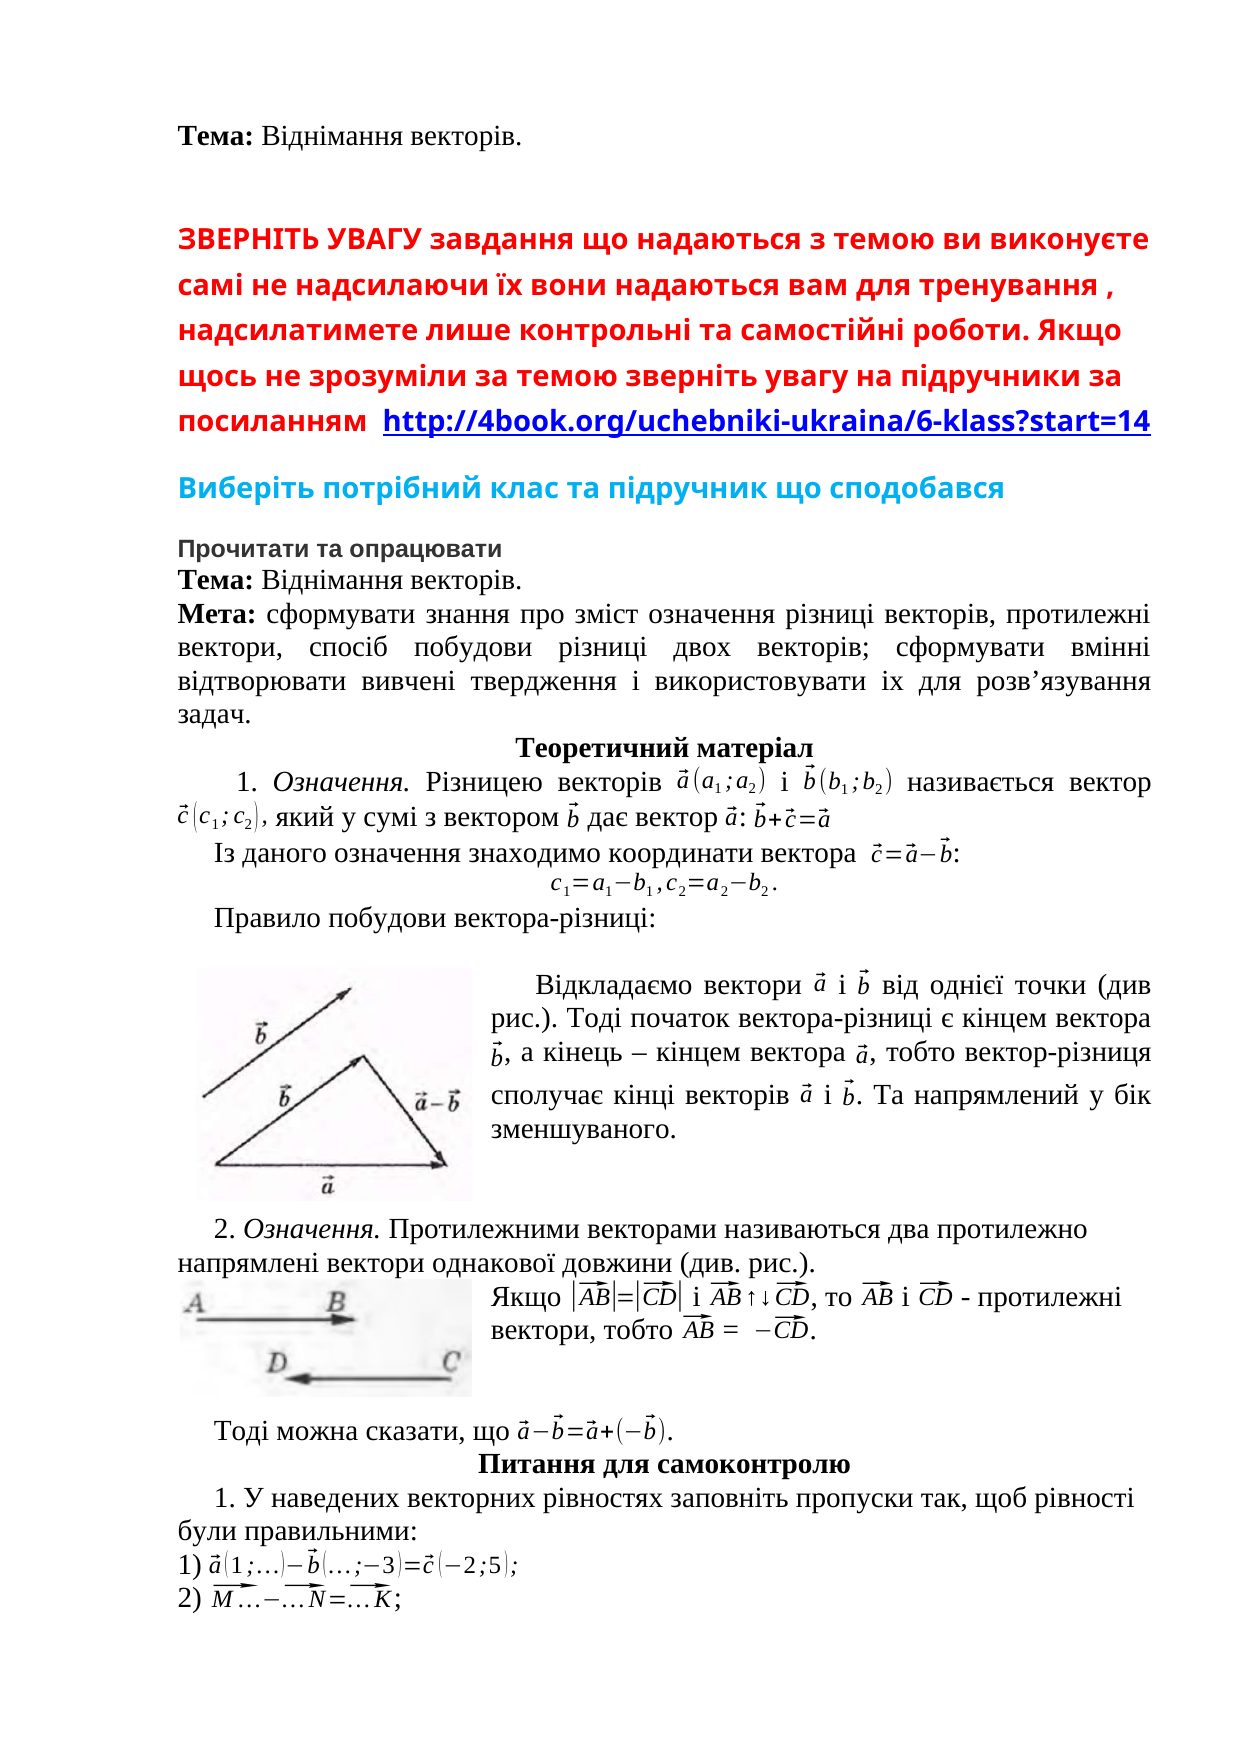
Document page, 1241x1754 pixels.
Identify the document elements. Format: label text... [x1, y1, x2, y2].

text Мета: сформувати знання про зміст означення різниці векторів, протилежні вектори, спосіб побудови різниці двох векторів; сформувати вмінні відтворювати вивчені твердження і використовувати іх для розв’язування задач. [177, 596, 1152, 730]
text Із даного означення знаходимо координати вектора : [177, 835, 1152, 869]
text Прочитати та опрацювати [177, 533, 1152, 562]
text Тема: Віднімання векторів. [177, 562, 1152, 596]
text Теоретичний матеріал [177, 730, 1152, 763]
text 2. Означення. Протилежними векторами називаються два протилежно напрямлені вектори однакової довжини (див. рис.). [177, 1211, 1152, 1278]
text Правило побудови вектора-різниці: [177, 900, 1152, 933]
text Питання для самоконтролю [177, 1446, 1152, 1480]
text 1. Означення. Різницею векторів і називається вектор який у сумі з вектором дає вектор : [177, 763, 1152, 835]
text Виберіть потрібний клас та підручник що сподобався [177, 467, 1152, 507]
text Відкладаємо вектори і від однієї точки (див рис.). Тоді початок вектора-різниці є кінцем вектора , а кінець – кінцем вектора , тобто вектор-різниця сполучає кінці векторів і . Та напрямлений у бік зменшуваного. [177, 967, 1152, 1144]
text Тема: Віднімання векторів. [177, 118, 1152, 152]
text 2) ; [177, 1581, 1152, 1614]
text 1. У наведених векторних рівностях заповніть пропуски так, щоб рівності були правильними: [177, 1480, 1152, 1547]
text Якщо і , то і - протилежні вектори, тобто = . [177, 1278, 1152, 1346]
picture [195, 968, 472, 1201]
picture [179, 1279, 472, 1397]
text Тоді можна сказати, що . [177, 1413, 1152, 1446]
text 1) [177, 1547, 1152, 1581]
text ЗВЕРНІТЬ УВАГУ завдання що надаються з темою ви виконуєте самі не надсилаючи їх вони надаються вам для тренування , надсилатимете лише контрольні та самостійні роботи. Якщо щось не зрозуміли за темою зверніть увагу на підручники за посиланням http://4book.org/uchebniki-ukraina/6-klass?start=14 [177, 218, 1152, 440]
